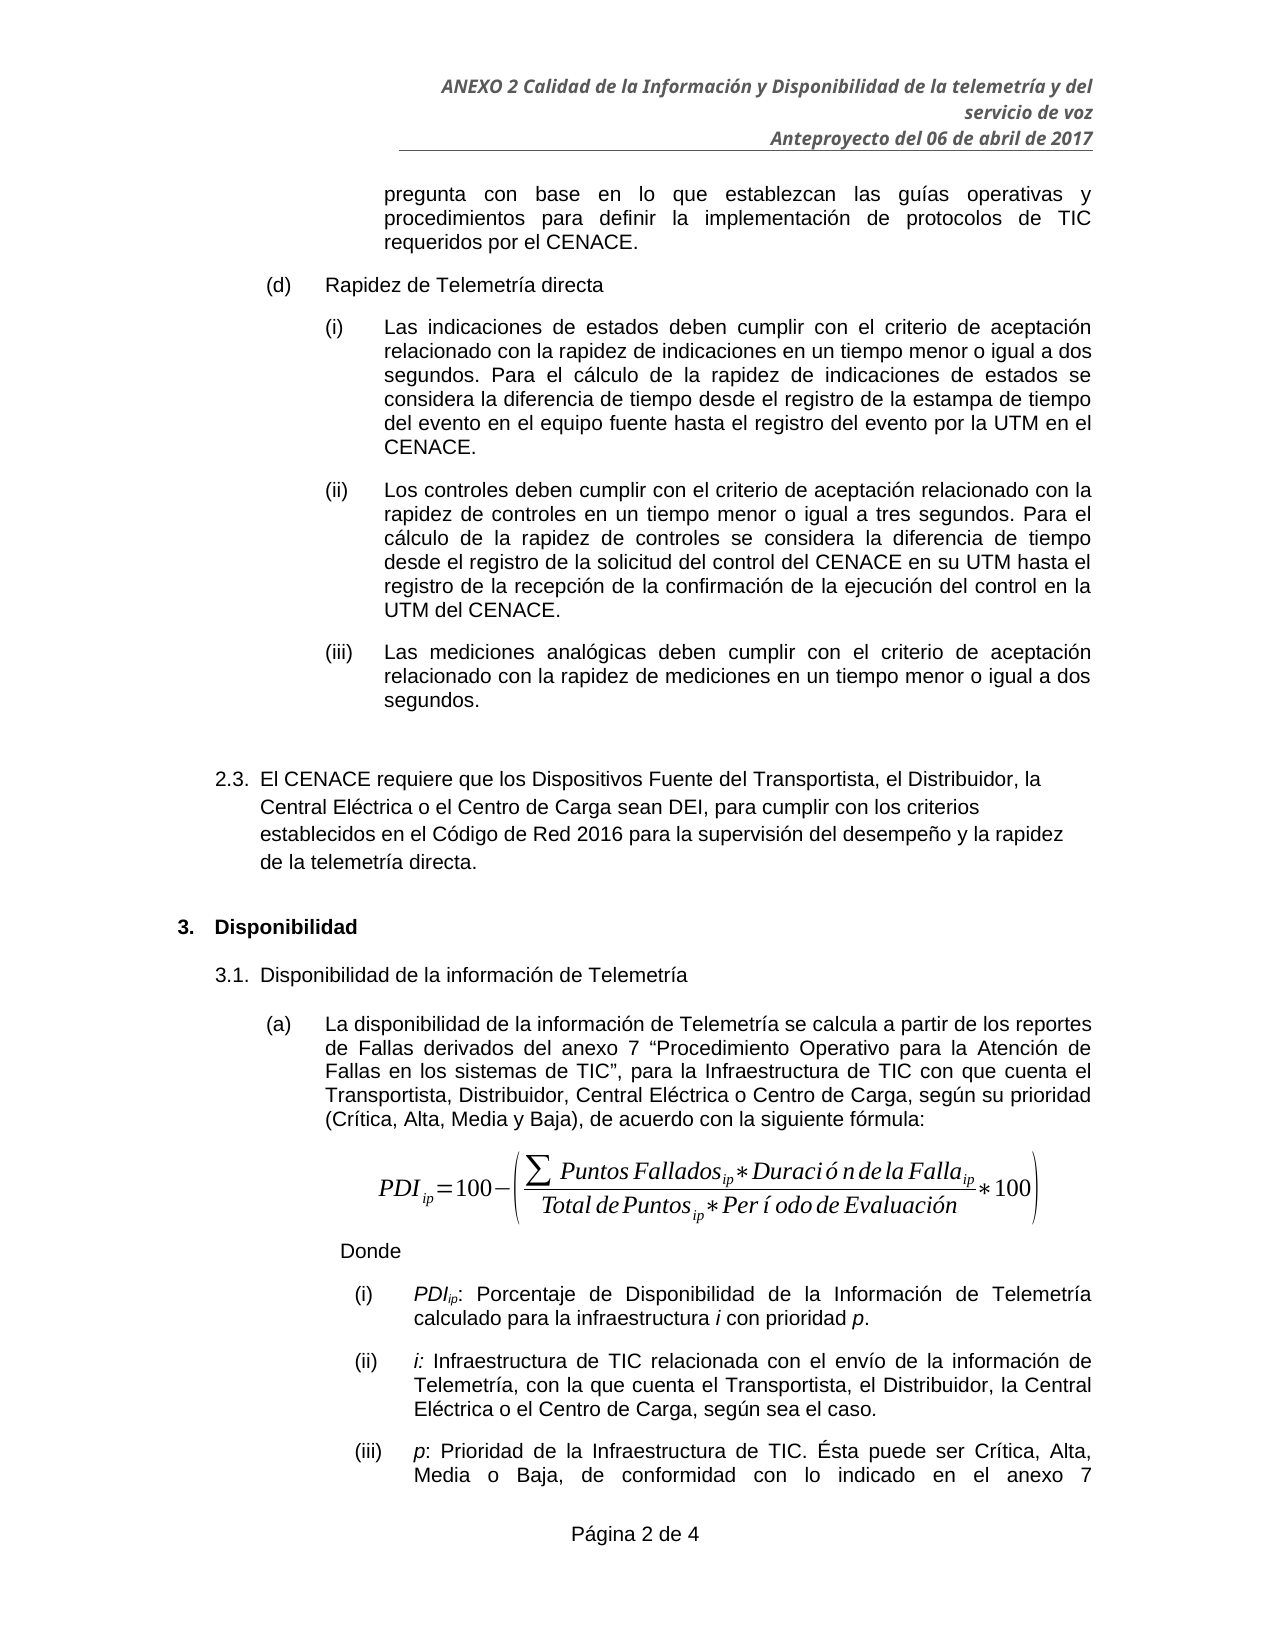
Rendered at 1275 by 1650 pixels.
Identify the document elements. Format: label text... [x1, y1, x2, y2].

list Las indicaciones de estados deben cumplir con el criterio de aceptación relacionado con la rapidez de indicaciones en un tiempo menor o igual a dos segundos. Para el cálculo de la rapidez de indicaciones de estados se considera la diferencia de tiempo desde el registro de la estampa de tiempo del evento en el equipo fuente hasta el registro del evento por la UTM en el CENACE. [325, 315, 1093, 459]
list Donde [340, 1239, 1093, 1263]
list Los controles deben cumplir con el criterio de aceptación relacionado con la rapidez de controles en un tiempo menor o igual a tres segundos. Para el cálculo de la rapidez de controles se considera la diferencia de tiempo desde el registro de la solicitud del control del CENACE en su UTM hasta el registro de la recepción de la confirmación de la ejecución del control en la UTM del CENACE. [325, 478, 1093, 621]
list Rapidez de Telemetría directa [266, 272, 1093, 296]
text i: Infraestructura de TIC relacionada con el envío de la información de Telemetría, con la que cuenta el Transportista, el Distribuidor, la Central Eléctrica o el Centro de Carga, según sea el caso. [354, 1348, 1093, 1420]
list La disponibilidad de la información de Telemetría se calcula a partir de los reportes de Fallas derivados del anexo 7 “Procedimiento Operativo para la Atención de Fallas en los sistemas de TIC”, para la Infraestructura de TIC con que cuenta el Transportista, Distribuidor, Central Eléctrica o Centro de Carga, según su prioridad (Crítica, Alta, Media y Baja), de acuerdo con la siguiente fórmula: [266, 1011, 1093, 1131]
text PDIip: Porcentaje de Disponibilidad de la Información de Telemetría calculado para la infraestructura i con prioridad p. [354, 1282, 1093, 1330]
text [354, 1439, 1093, 1487]
list Disponibilidad de la información de Telemetría [215, 963, 1093, 987]
list Disponibilidad [177, 915, 1093, 939]
list El CENACE requiere que los Dispositivos Fuente del Transportista, el Distribuidor, la Central Eléctrica o el Centro de Carga sean DEI, para cumplir con los criterios establecidos en el Código de Red 2016 para la supervisión del desempeño y la rapidez de la telemetría directa. [215, 767, 1093, 874]
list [325, 182, 1093, 254]
list Las mediciones analógicas deben cumplir con el criterio de aceptación relacionado con la rapidez de mediciones en un tiempo menor o igual a dos segundos. [325, 640, 1093, 712]
